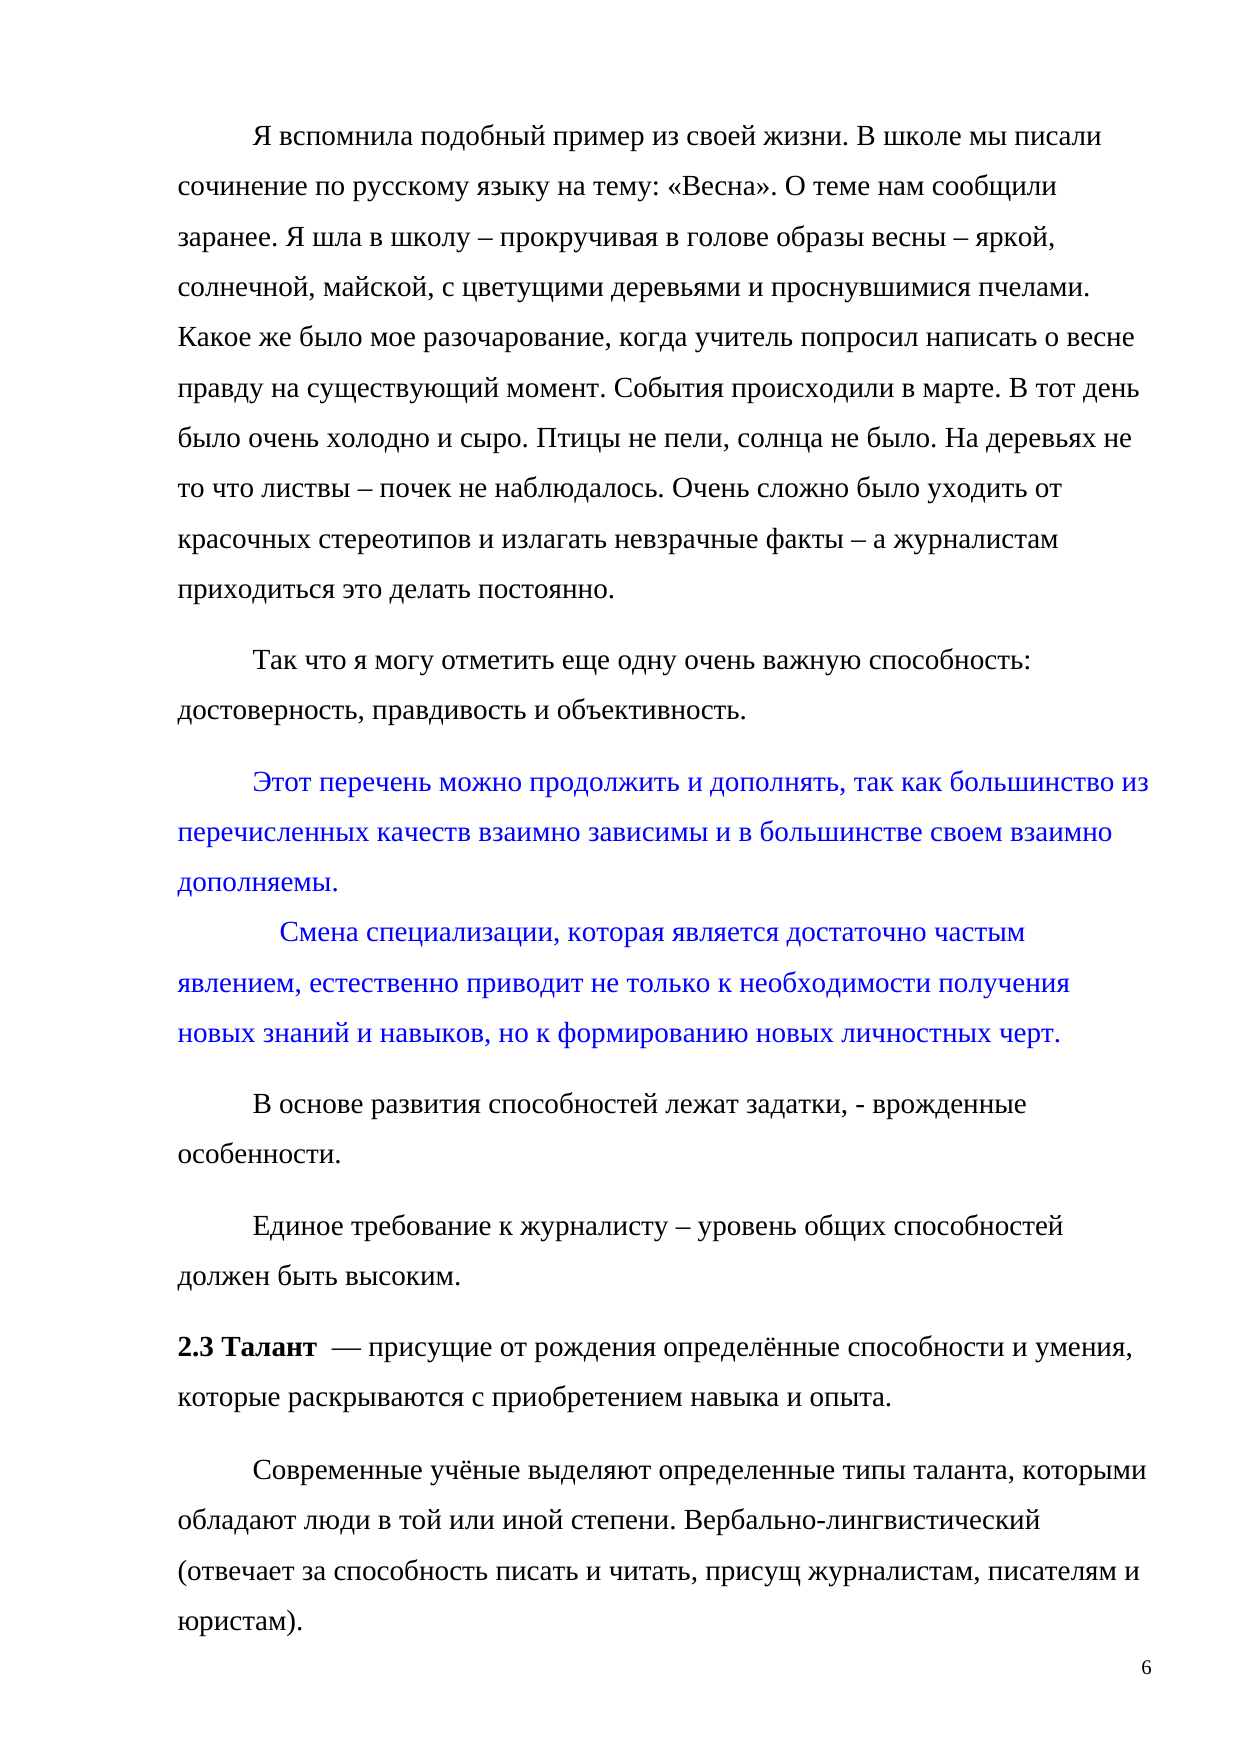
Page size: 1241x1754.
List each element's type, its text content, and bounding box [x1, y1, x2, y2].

text Я вспомнила подобный пример из своей жизни. В школе мы писали сочинение по русскому языку на тему: «Весна». О теме нам сообщили заранее. Я шла в школу – прокручивая в голове образы весны – яркой, солнечной, майской, с цветущими деревьями и проснувшимися пчелами. Какое же было мое разочарование, когда учитель попросил написать о весне правду на существующий момент. События происходили в марте. В тот день было очень холодно и сыро. Птицы не пели, солнца не было. На деревьях не то что листвы – почек не наблюдалось. Очень сложно было уходить от красочных стереотипов и излагать невзрачные факты – а журналистам приходиться это делать постоянно. [177, 118, 1152, 604]
text Так что я могу отметить еще одну очень важную способность: достоверность, правдивость и объективность. [177, 642, 1152, 726]
text 2.3 Талант — присущие от рождения определённые способности и умения, которые раскрываются с приобретением навыка и опыта. [177, 1329, 1152, 1413]
text Единое требование к журналисту – уровень общих способностей должен быть высоким. [177, 1208, 1152, 1292]
text В основе развития способностей лежат задатки, - врожденные особенности. [177, 1086, 1152, 1170]
text Современные учёные выделяют определенные типы таланта, которыми обладают люди в той или иной степени. Вербально-лингвистический (отвечает за способность писать и читать, присущ журналистам, писателям и юристам). [177, 1452, 1152, 1636]
text Этот перечень можно продолжить и дополнять, так как большинство из перечисленных качеств взаимно зависимы и в большинстве своем взаимно дополняемы. Смена специализации, которая является достаточно частым явлением, естественно приводит не только к необходимости получения новых знаний и навыков, но к формированию новых личностных черт. [177, 764, 1152, 1049]
